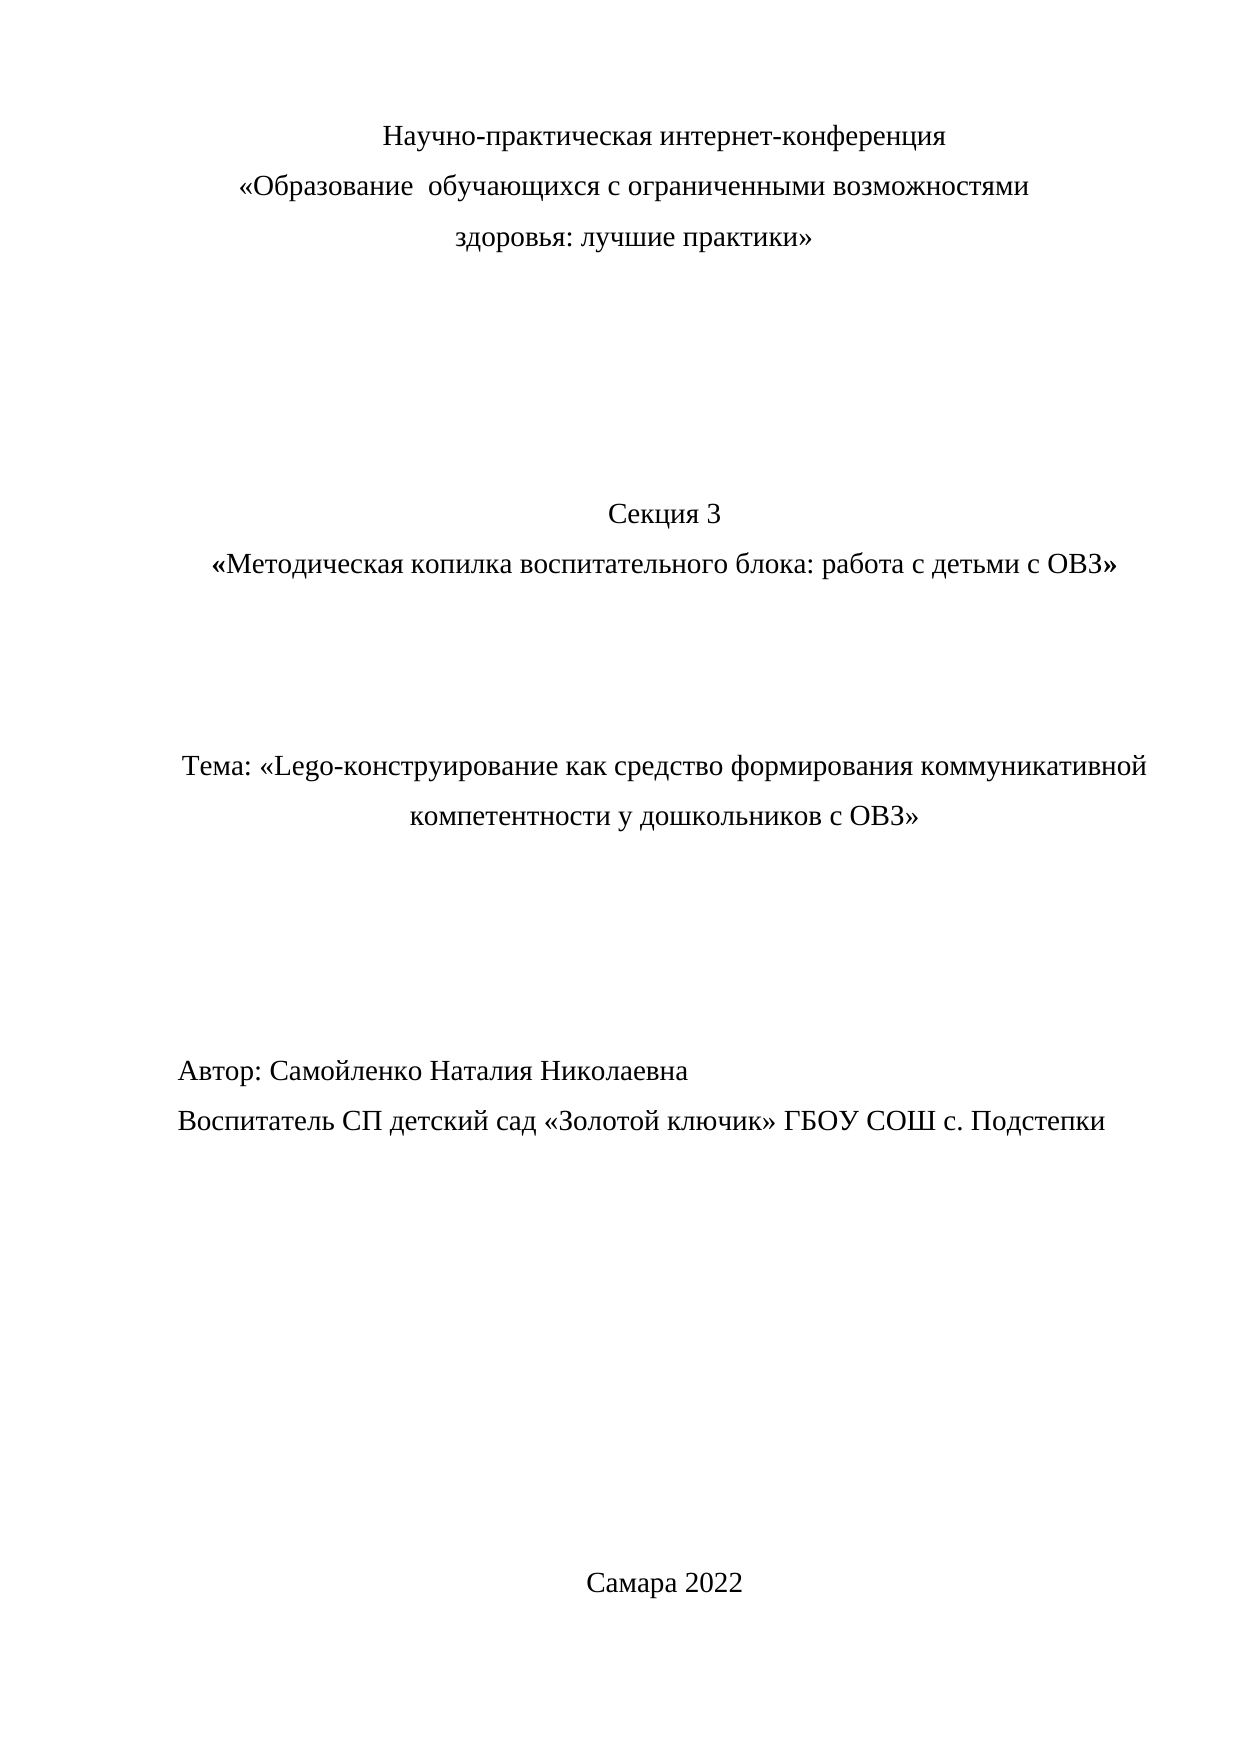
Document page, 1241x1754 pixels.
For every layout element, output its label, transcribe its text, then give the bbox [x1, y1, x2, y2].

text Секция 3 [177, 496, 1152, 530]
subtitle Воспитатель СП детский сад «Золотой ключик» ГБОУ СОШ с. Подстепки [177, 1103, 1152, 1137]
text Автор: Самойленко Наталия Николаевна [177, 1053, 1152, 1087]
text «Методическая копилка воспитательного блока: работа с детьми с ОВЗ» [177, 547, 1152, 580]
subtitle Тема: «Lego-конструирование как средство формирования коммуникативной компетентности у дошкольников с ОВЗ» [177, 748, 1152, 832]
text «Образование обучающихся с ограниченными возможностями здоровья: лучшие практики» [177, 168, 1091, 252]
text Самара 2022 [177, 1566, 1152, 1599]
text Научно-практическая интернет-конференция [177, 118, 1152, 152]
